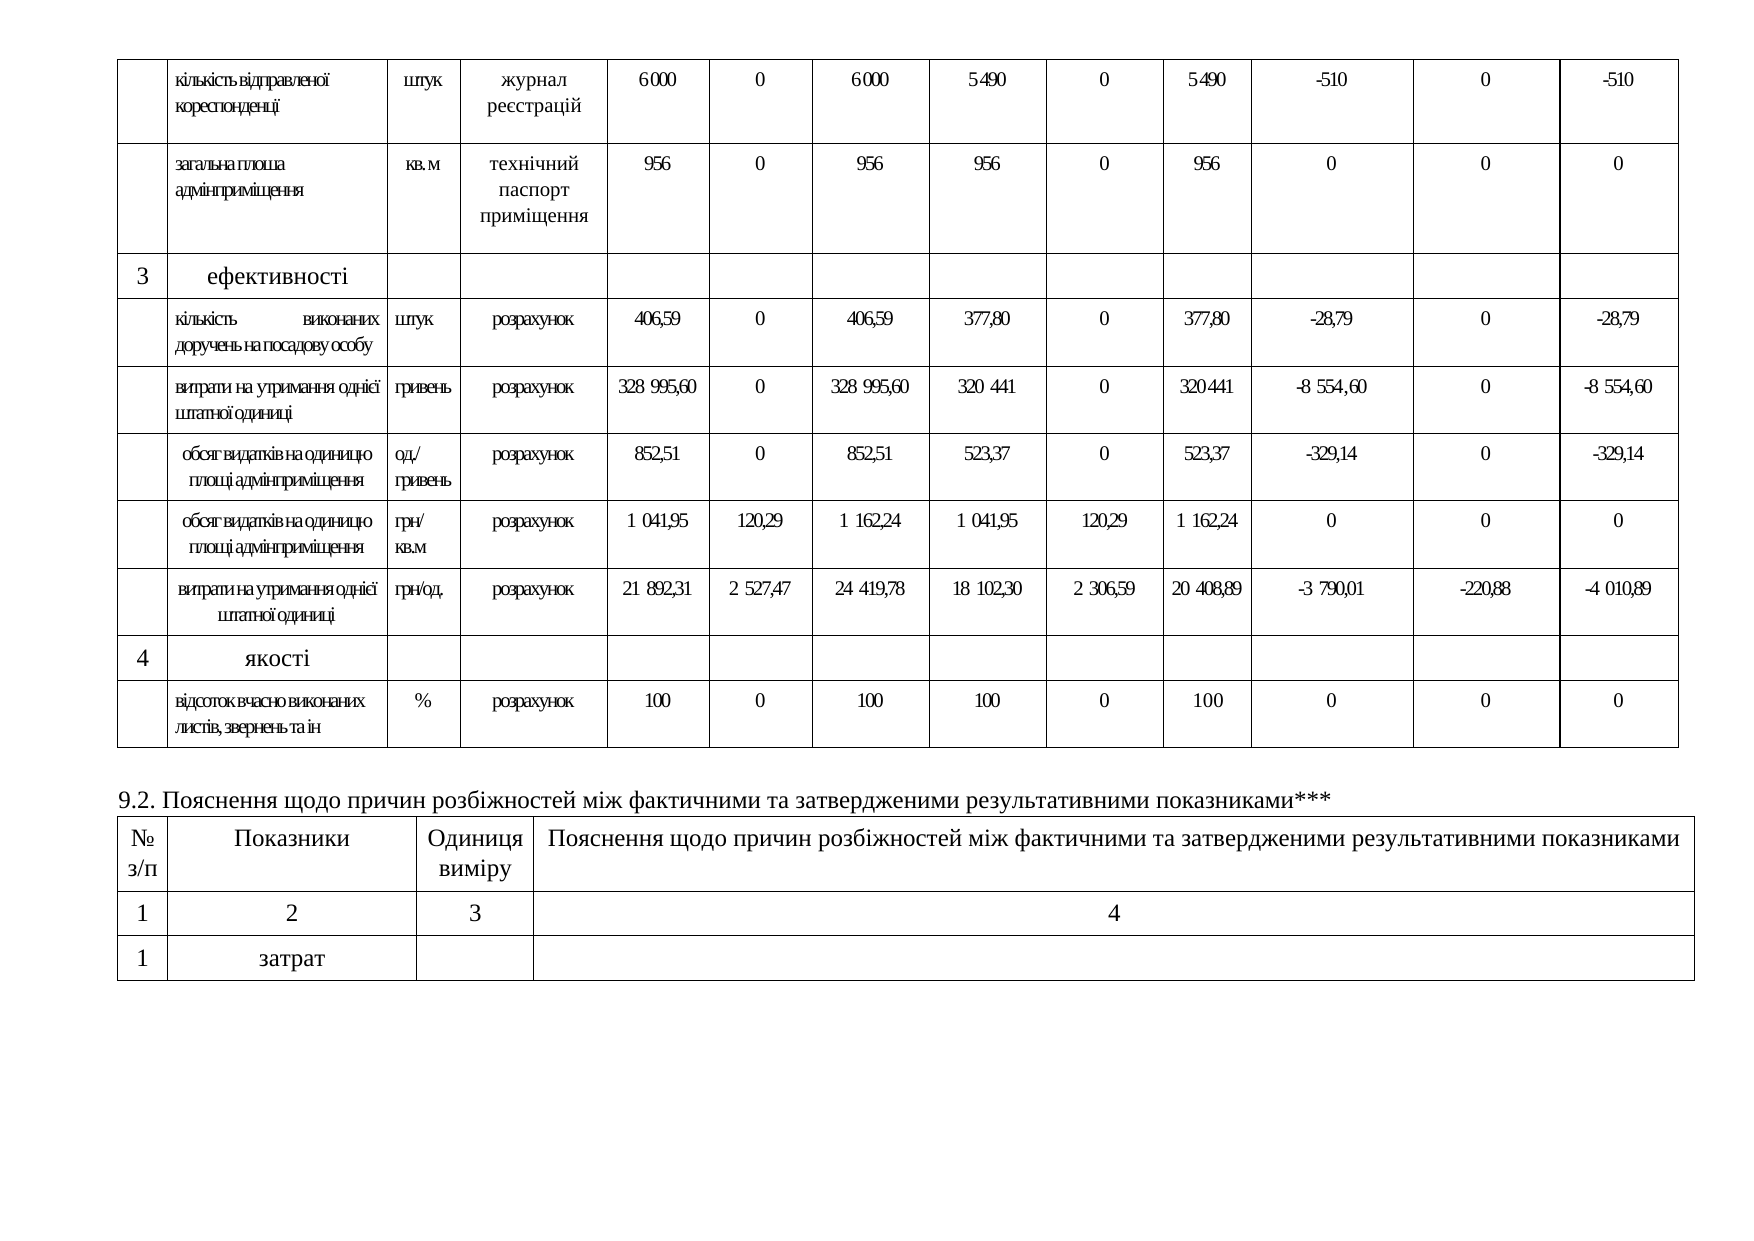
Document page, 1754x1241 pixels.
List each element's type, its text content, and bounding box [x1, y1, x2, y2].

table_cell [608, 636, 709, 680]
table_cell 0 [1561, 144, 1678, 253]
table_cell 1 162,24 [1164, 501, 1251, 567]
table_cell -28,79 [1252, 299, 1413, 366]
table_cell [710, 636, 812, 680]
table_cell 5 490 [930, 60, 1046, 143]
table_cell розрахунок [461, 367, 607, 433]
table_cell журнал реєстрацій [461, 60, 607, 143]
table_cell 2 [168, 892, 416, 935]
table_cell [930, 636, 1046, 680]
table_cell 4 [534, 892, 1694, 935]
table_cell [388, 254, 460, 298]
text 9.2. Пояснення щодо причин розбіжностей між фактичними та затвердженими результативними показниками*** [118, 785, 1695, 814]
table_cell якості [168, 636, 387, 680]
table_cell од./гривень [388, 434, 460, 500]
table_cell кількість відправленої кореспонденцї [168, 60, 387, 143]
table_cell [1414, 636, 1559, 680]
table_cell % [388, 681, 460, 747]
table_cell 1 041,95 [608, 501, 709, 567]
table_cell 523,37 [1164, 434, 1251, 500]
table_cell 0 [1561, 681, 1678, 747]
table_cell 0 [1047, 434, 1163, 500]
table_cell 100 [1164, 681, 1251, 747]
table_cell 0 [1414, 60, 1559, 143]
table_cell [118, 434, 167, 500]
table_cell [813, 636, 929, 680]
table_cell розрахунок [461, 569, 607, 635]
table_cell [1561, 254, 1678, 298]
table_cell 956 [1164, 144, 1251, 253]
table_cell [118, 501, 167, 567]
table_cell 24 419,78 [813, 569, 929, 635]
table_cell розрахунок [461, 434, 607, 500]
table_cell 377,80 [930, 299, 1046, 366]
table_cell [461, 254, 607, 298]
table_cell [1047, 636, 1163, 680]
table_cell 0 [710, 144, 812, 253]
table_cell кількість виконаних доручень на посадову особу [168, 299, 387, 366]
table_cell 100 [930, 681, 1046, 747]
table_cell 377,80 [1164, 299, 1251, 366]
table_cell -3 790,01 [1252, 569, 1413, 635]
table_cell 3 [118, 254, 167, 298]
table_cell 6 000 [813, 60, 929, 143]
table_cell 328 995,60 [813, 367, 929, 433]
table_cell [1561, 636, 1678, 680]
table_cell [1252, 636, 1413, 680]
table_cell [118, 60, 167, 143]
table_cell -329,14 [1561, 434, 1678, 500]
table_cell 320 441 [1164, 367, 1251, 433]
table_cell 0 [1047, 299, 1163, 366]
table_cell 852,51 [608, 434, 709, 500]
table_cell 0 [1414, 367, 1559, 433]
table_cell 1 162,24 [813, 501, 929, 567]
table_cell 956 [608, 144, 709, 253]
table_cell 406,59 [608, 299, 709, 366]
table_cell загальна плоша адмінприміщення [168, 144, 387, 253]
table_cell 120,29 [1047, 501, 1163, 567]
table_cell технічний паспорт приміщення [461, 144, 607, 253]
table_cell [1164, 254, 1251, 298]
table_cell 100 [608, 681, 709, 747]
table_header Показники [168, 817, 416, 891]
table_cell 21 892,31 [608, 569, 709, 635]
table_header Пояснення щодо причин розбіжностей між фактичними та затвердженими результативними показниками [534, 817, 1694, 891]
table_cell 0 [1047, 681, 1163, 747]
table_cell 20 408,89 [1164, 569, 1251, 635]
table_cell розрахунок [461, 681, 607, 747]
table_cell 328 995,60 [608, 367, 709, 433]
table_cell [118, 681, 167, 747]
table_cell [1164, 636, 1251, 680]
table_cell 1 [118, 892, 167, 935]
table_cell 0 [1047, 60, 1163, 143]
table_cell 956 [813, 144, 929, 253]
table_cell -510 [1561, 60, 1678, 143]
table_cell штук [388, 60, 460, 143]
table_cell розрахунок [461, 299, 607, 366]
table_cell -8 554,60 [1252, 367, 1413, 433]
table_cell -220,88 [1414, 569, 1559, 635]
table_cell грн/од. [388, 569, 460, 635]
table_cell 120,29 [710, 501, 812, 567]
table_cell [534, 936, 1694, 980]
table_cell 5 490 [1164, 60, 1251, 143]
table_cell затрат [168, 936, 416, 980]
table_cell [461, 636, 607, 680]
table_cell -4 010,89 [1561, 569, 1678, 635]
table_cell 0 [1252, 681, 1413, 747]
table_cell 0 [710, 681, 812, 747]
table_cell 18 102,30 [930, 569, 1046, 635]
table_cell 0 [1414, 434, 1559, 500]
table_cell обсяг видатків на одиницю площі адмінприміщення [168, 434, 387, 500]
table_cell 1 041,95 [930, 501, 1046, 567]
table_cell -329,14 [1252, 434, 1413, 500]
table_cell витрати на утримання однієї штатної одиниці [168, 569, 387, 635]
table_cell [710, 254, 812, 298]
table_cell [1414, 254, 1559, 298]
table_cell 0 [1047, 144, 1163, 253]
table_header Одиниця виміру [417, 817, 533, 891]
table_cell 4 [118, 636, 167, 680]
table_cell грн/кв.м [388, 501, 460, 567]
table_cell штук [388, 299, 460, 366]
table_cell 0 [1252, 501, 1413, 567]
table_cell 0 [710, 434, 812, 500]
table_cell 2 527,47 [710, 569, 812, 635]
table_cell 3 [417, 892, 533, 935]
table_cell [417, 936, 533, 980]
table_cell [118, 144, 167, 253]
table_cell 0 [1047, 367, 1163, 433]
table_cell гривень [388, 367, 460, 433]
table_cell 0 [1414, 299, 1559, 366]
table_cell витрати на утримання однієї штатної одиниці [168, 367, 387, 433]
table_cell [118, 367, 167, 433]
table_cell -28,79 [1561, 299, 1678, 366]
table_cell відсоток вчасно виконаних листів, звернень та ін [168, 681, 387, 747]
table_cell [930, 254, 1046, 298]
table_cell 0 [1252, 144, 1413, 253]
table_cell 0 [710, 60, 812, 143]
table_cell 852,51 [813, 434, 929, 500]
table_cell 6 000 [608, 60, 709, 143]
table_cell -510 [1252, 60, 1413, 143]
table_cell 956 [930, 144, 1046, 253]
table_cell [118, 569, 167, 635]
table_cell 320 441 [930, 367, 1046, 433]
table_cell 0 [1414, 144, 1559, 253]
table_cell 0 [1561, 501, 1678, 567]
table_cell обсяг видатків на одиницю площі адмінприміщення [168, 501, 387, 567]
table_cell [388, 636, 460, 680]
table_cell [1047, 254, 1163, 298]
table_cell 0 [1414, 501, 1559, 567]
table_cell -8 554,60 [1561, 367, 1678, 433]
table_cell 0 [1414, 681, 1559, 747]
table_cell розрахунок [461, 501, 607, 567]
table_cell 100 [813, 681, 929, 747]
table_cell 0 [710, 367, 812, 433]
table_cell [813, 254, 929, 298]
table_cell [1252, 254, 1413, 298]
table_cell 2 306,59 [1047, 569, 1163, 635]
table_cell кв. м [388, 144, 460, 253]
table_cell 406,59 [813, 299, 929, 366]
table_cell [608, 254, 709, 298]
table_cell 523,37 [930, 434, 1046, 500]
table_cell 1 [118, 936, 167, 980]
table_cell [118, 299, 167, 366]
table_header № з/п [118, 817, 167, 891]
table_cell 0 [710, 299, 812, 366]
table_cell ефективності [168, 254, 387, 298]
